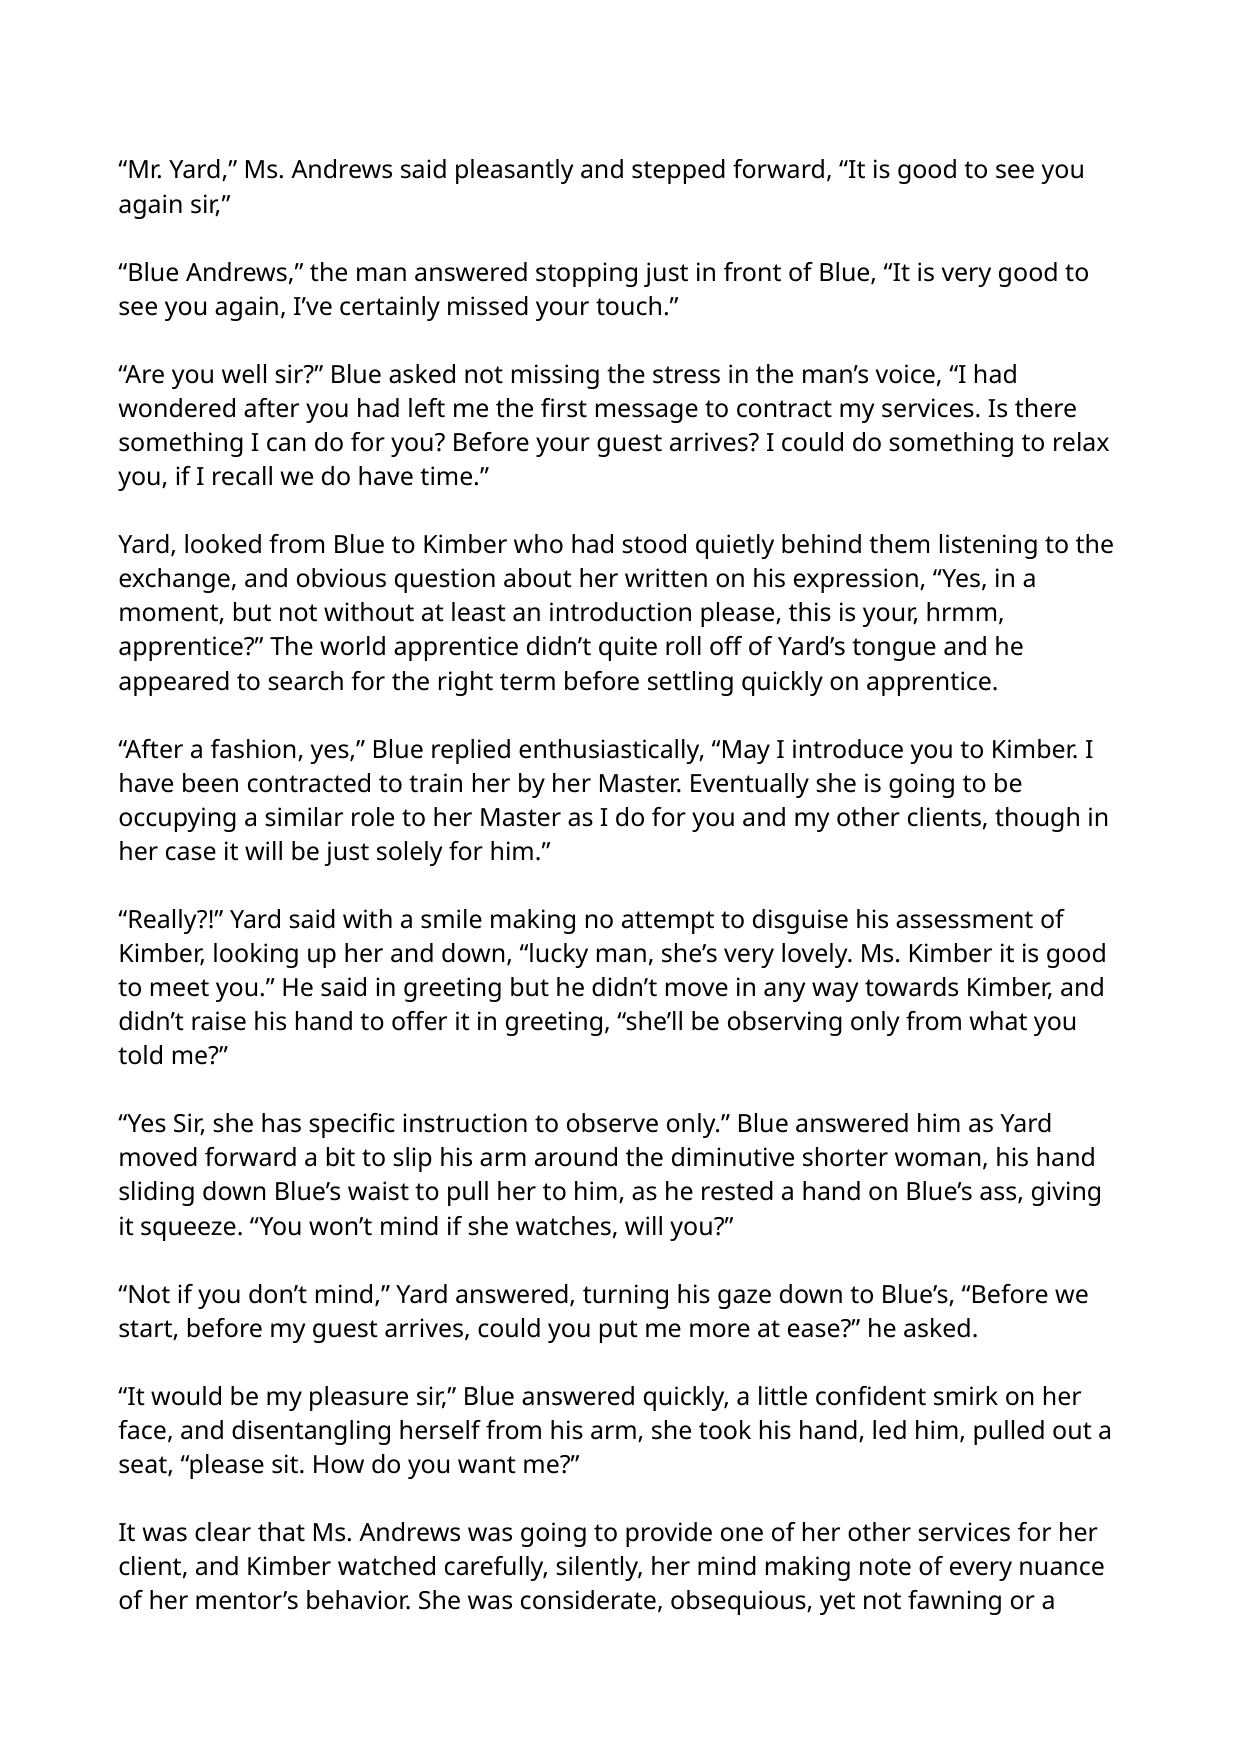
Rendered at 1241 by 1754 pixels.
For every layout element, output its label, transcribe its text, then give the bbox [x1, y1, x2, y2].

text “Yes Sir, she has specific instruction to observe only.” Blue answered him as Yard moved forward a bit to slip his arm around the diminutive shorter woman, his hand sliding down Blue’s waist to pull her to him, as he rested a hand on Blue’s ass, giving it squeeze. “You won’t mind if she watches, will you?” [118, 1106, 1122, 1242]
text “Not if you don’t mind,” Yard answered, turning his gaze down to Blue’s, “Before we start, before my guest arrives, could you put me more at ease?” he asked. [118, 1276, 1122, 1344]
text “Really?!” Yard said with a smile making no attempt to disguise his assessment of Kimber, looking up her and down, “lucky man, she’s very lovely. Ms. Kimber it is good to meet you.” He said in greeting but he didn’t move in any way towards Kimber, and didn’t raise his hand to offer it in greeting, “she’ll be observing only from what you told me?” [118, 902, 1122, 1072]
text “Are you well sir?” Blue asked not missing the stress in the man’s voice, “I had wondered after you had left me the first message to contract my services. Is there something I can do for you? Before your guest arrives? I could do something to relax you, if I recall we do have time.” [118, 357, 1122, 493]
text “Mr. Yard,” Ms. Andrews said pleasantly and stepped forward, “It is good to see you again sir,” [118, 152, 1122, 220]
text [118, 1515, 1122, 1617]
text Yard, looked from Blue to Kimber who had stood quietly behind them listening to the exchange, and obvious question about her written on his expression, “Yes, in a moment, but not without at least an introduction please, this is your, hrmm, apprentice?” The world apprentice didn’t quite roll off of Yard’s tongue and he appeared to search for the right term before settling quickly on apprentice. [118, 527, 1122, 697]
text “Blue Andrews,” the man answered stopping just in front of Blue, “It is very good to see you again, I’ve certainly missed your touch.” [118, 254, 1122, 322]
text “After a fashion, yes,” Blue replied enthusiastically, “May I introduce you to Kimber. I have been contracted to train her by her Master. Eventually she is going to be occupying a similar role to her Master as I do for you and my other clients, though in her case it will be just solely for him.” [118, 731, 1122, 867]
text “It would be my pleasure sir,” Blue answered quickly, a little confident smirk on her face, and disentangling herself from his arm, she took his hand, led him, pulled out a seat, “please sit. How do you want me?” [118, 1378, 1122, 1481]
